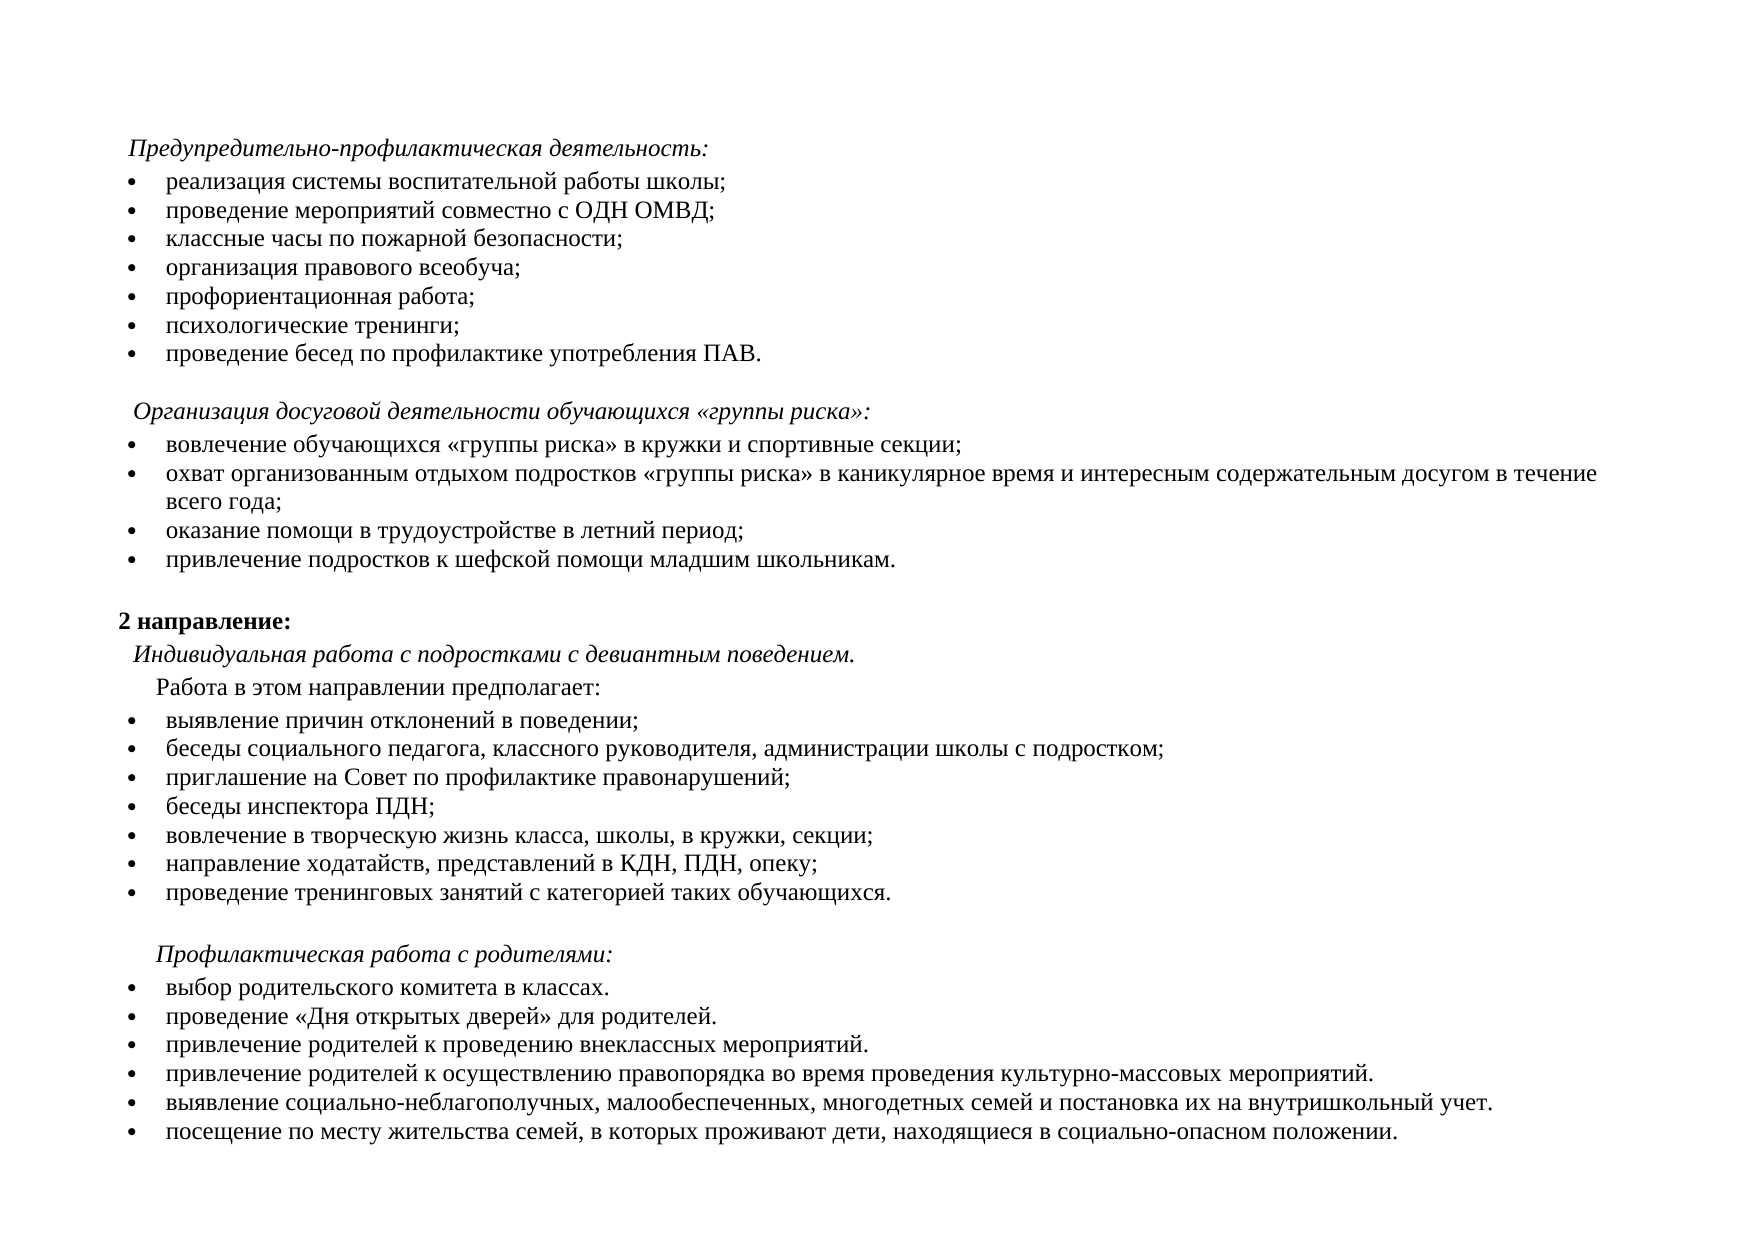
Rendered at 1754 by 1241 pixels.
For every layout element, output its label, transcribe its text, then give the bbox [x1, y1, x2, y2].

text 2 направление: [118, 606, 1636, 634]
list проведение бесед по профилактике употребления ПАВ. [128, 338, 1636, 367]
list выявление социально-неблагополучных, малообеспеченных, многодетных семей и постановка их на внутришкольный учет. [128, 1087, 1636, 1116]
list проведение тренинговых занятий с категорией таких обучающихся. [128, 877, 1636, 906]
list беседы инспектора ПДН; [128, 791, 1636, 820]
list проведение «Дня открытых дверей» для родителей. [128, 1001, 1636, 1029]
list беседы социального педагога, классного руководителя, администрации школы с подростком; [128, 733, 1636, 762]
list проведение мероприятий совместно с ОДН ОМВД; [128, 195, 1636, 223]
list направление ходатайств, представлений в КДН, ПДН, опеку; [128, 848, 1636, 877]
list психологические тренинги; [128, 310, 1636, 338]
list классные часы по пожарной безопасности; [128, 223, 1636, 252]
list реализация системы воспитательной работы школы; [128, 166, 1636, 195]
list вовлечение в творческую жизнь класса, школы, в кружки, секции; [128, 820, 1636, 848]
list привлечение родителей к осуществлению правопорядка во время проведения культурно-массовых мероприятий. [128, 1058, 1636, 1087]
text Профилактическая работа с родителями: [118, 939, 1636, 968]
text Предупредительно-профилактическая деятельность: [118, 133, 1636, 162]
list профориентационная работа; [128, 281, 1636, 310]
text Организация досуговой деятельности обучающихся «группы риска»: [133, 396, 1636, 425]
list привлечение подростков к шефской помощи младшим школьникам. [128, 544, 1636, 573]
list выявление причин отклонений в поведении; [128, 705, 1636, 733]
list организация правового всеобуча; [128, 252, 1636, 281]
text Работа в этом направлении предполагает: [118, 672, 1636, 701]
list привлечение родителей к проведению внеклассных мероприятий. [128, 1029, 1636, 1058]
list выбор родительского комитета в классах. [128, 972, 1636, 1001]
text Индивидуальная работа с подростками с девиантным поведением. [118, 639, 1636, 667]
list оказание помощи в трудоустройстве в летний период; [128, 515, 1636, 544]
list охват организованным отдыхом подростков «группы риска» в каникулярное время и интересным содержательным досугом в течение всего года; [128, 458, 1636, 515]
list посещение по месту жительства семей, в которых проживают дети, находящиеся в социально-опасном положении. [128, 1116, 1636, 1144]
list приглашение на Совет по профилактике правонарушений; [128, 762, 1636, 791]
list вовлечение обучающихся «группы риска» в кружки и спортивные секции; [128, 429, 1636, 458]
